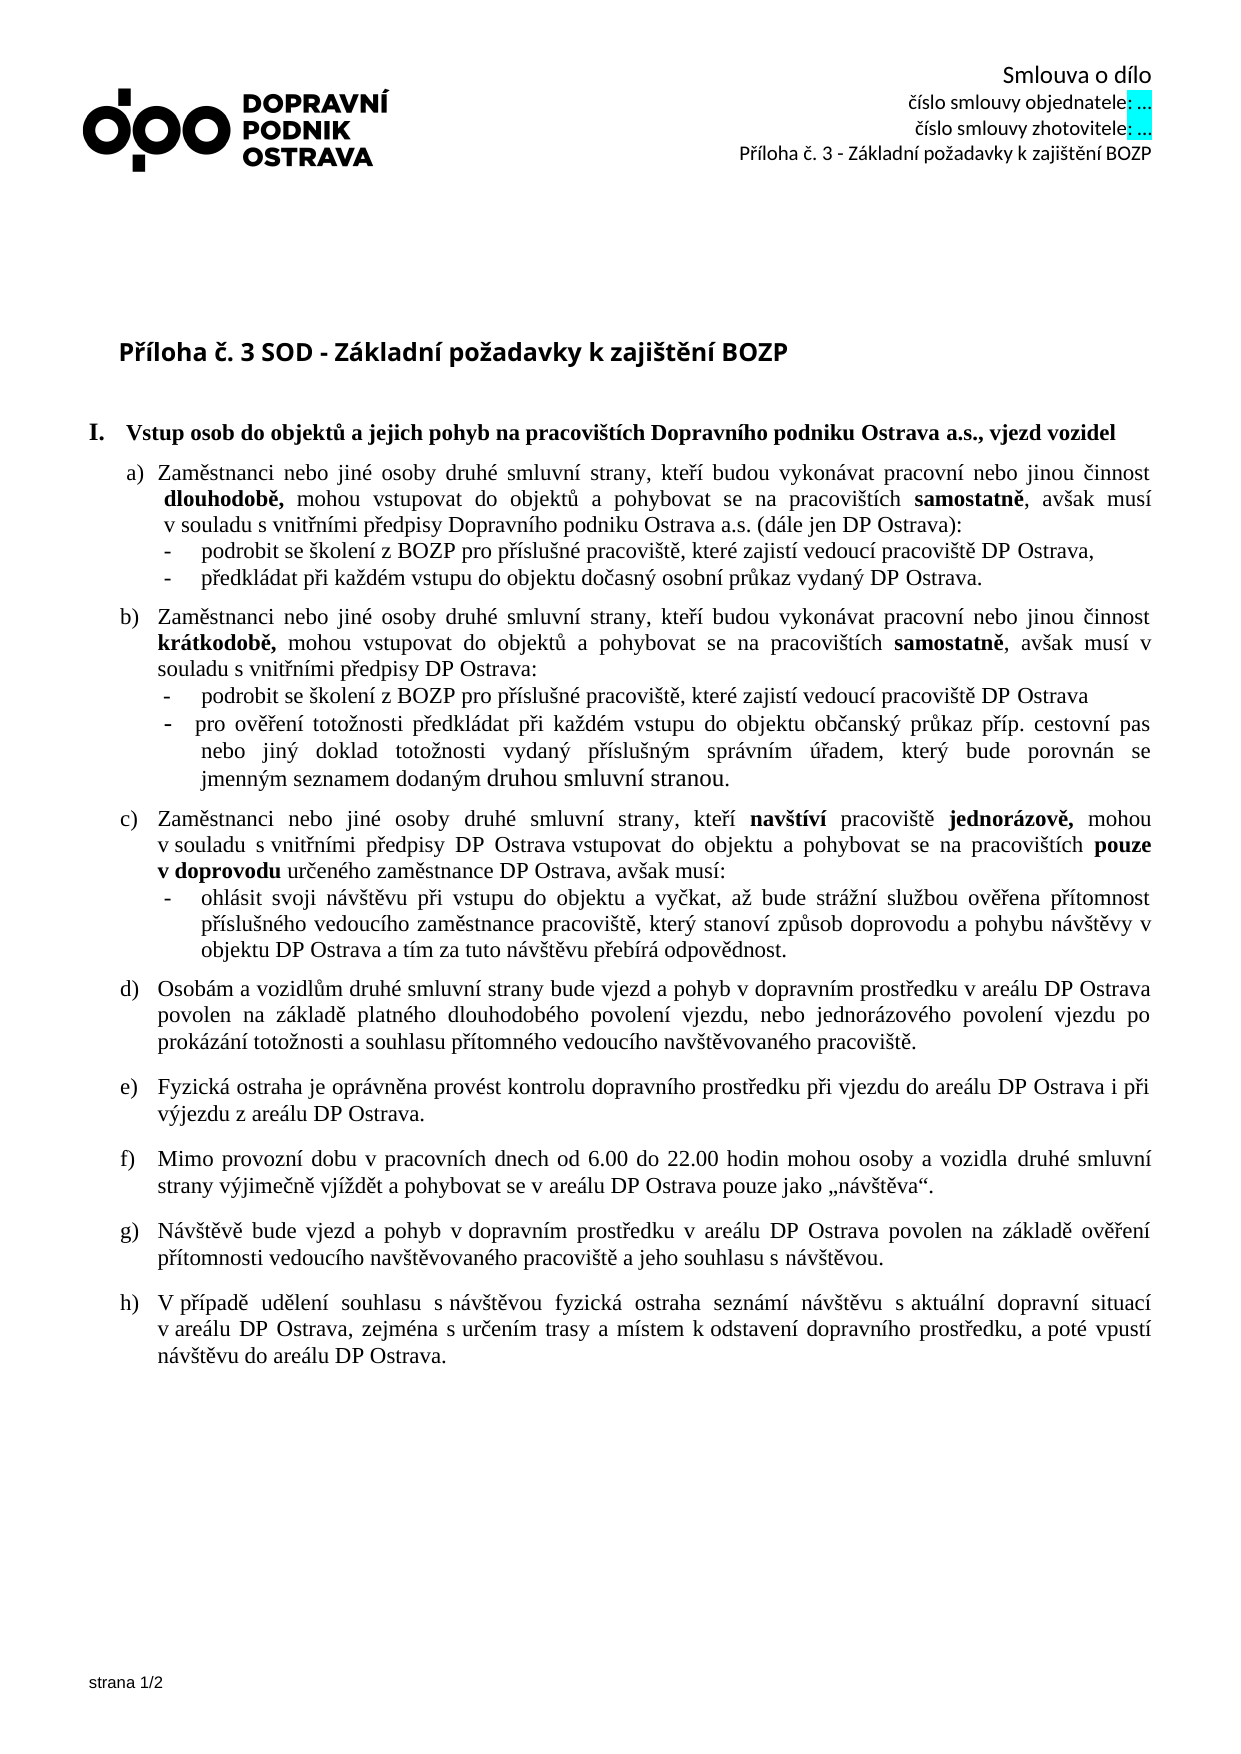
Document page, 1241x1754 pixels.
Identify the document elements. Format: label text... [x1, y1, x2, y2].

text - podrobit se školení z BOZP pro příslušné pracoviště, které zajistí vedoucí pracoviště DP Ostrava, [164, 538, 1152, 564]
list pro ověření totožnosti předkládat při každém vstupu do objektu občanský průkaz příp. cestovní pas nebo jiný doklad totožnosti vydaný příslušným správním úřadem, který bude porovnán se jmenným seznamem dodaným druhou smluvní stranou. [164, 708, 1152, 792]
text I. Vstup osob do objektů a jejich pohyb na pracovištích Dopravního podniku Ostrava a.s., vjezd vozidel [89, 417, 1152, 446]
list Fyzická ostraha je oprávněna provést kontrolu dopravního prostředku při vjezdu do areálu DP Ostrava i při výjezdu z areálu DP Ostrava. [120, 1073, 1152, 1126]
list V případě udělení souhlasu s návštěvou fyzická ostraha seznámí návštěvu s aktuální dopravní situací v areálu DP Ostrava, zejména s určením trasy a místem k odstavení dopravního prostředku, a poté vpustí návštěvu do areálu DP Ostrava. [120, 1289, 1152, 1368]
text - předkládat při každém vstupu do objektu dočasný osobní průkaz vydaný DP Ostrava. [164, 564, 1152, 590]
subtitle Příloha č. 3 SOD - Základní požadavky k zajištění BOZP [118, 337, 1152, 367]
list Zaměstnanci nebo jiné osoby druhé smluvní strany, kteří navštíví pracoviště jednorázově, mohou v souladu s vnitřními předpisy DP Ostrava vstupovat do objektu a pohybovat se na pracovištích pouze v doprovodu určeného zaměstnance DP Ostrava, avšak musí: [120, 804, 1152, 884]
list Mimo provozní dobu v pracovních dnech od 6.00 do 22.00 hodin mohou osoby a vozidla druhé smluvní strany výjimečně vjíždět a pohybovat se v areálu DP Ostrava pouze jako „návštěva“. [120, 1145, 1152, 1198]
text - podrobit se školení z BOZP pro příslušné pracoviště, které zajistí vedoucí pracoviště DP Ostrava [157, 682, 1152, 708]
list Zaměstnanci nebo jiné osoby druhé smluvní strany, kteří budou vykonávat pracovní nebo jinou činnost krátkodobě, mohou vstupovat do objektů a pohybovat se na pracovištích samostatně, avšak musí v souladu s vnitřními předpisy DP Ostrava: [120, 603, 1152, 682]
list Zaměstnanci nebo jiné osoby druhé smluvní strany, kteří budou vykonávat pracovní nebo jinou činnost dlouhodobě, mohou vstupovat do objektů a pohybovat se na pracovištích samostatně, avšak musí v souladu s vnitřními předpisy Dopravního podniku Ostrava a.s. (dále jen DP Ostrava): [126, 458, 1152, 538]
picture [82, 88, 390, 172]
list Návštěvě bude vjezd a pohyb v dopravním prostředku v areálu DP Ostrava povolen na základě ověření přítomnosti vedoucího navštěvovaného pracoviště a jeho souhlasu s návštěvou. [120, 1217, 1152, 1270]
text - ohlásit svoji návštěvu při vstupu do objektu a vyčkat, až bude strážní službou ověřena přítomnost příslušného vedoucího zaměstnance pracoviště, který stanoví způsob doprovodu a pohybu návštěvy v objektu DP Ostrava a tím za tuto návštěvu přebírá odpovědnost. [164, 884, 1152, 963]
list Osobám a vozidlům druhé smluvní strany bude vjezd a pohyb v dopravním prostředku v areálu DP Ostrava povolen na základě platného dlouhodobého povolení vjezdu, nebo jednorázového povolení vjezdu po prokázání totožnosti a souhlasu přítomného vedoucího navštěvovaného pracoviště. [120, 975, 1152, 1054]
